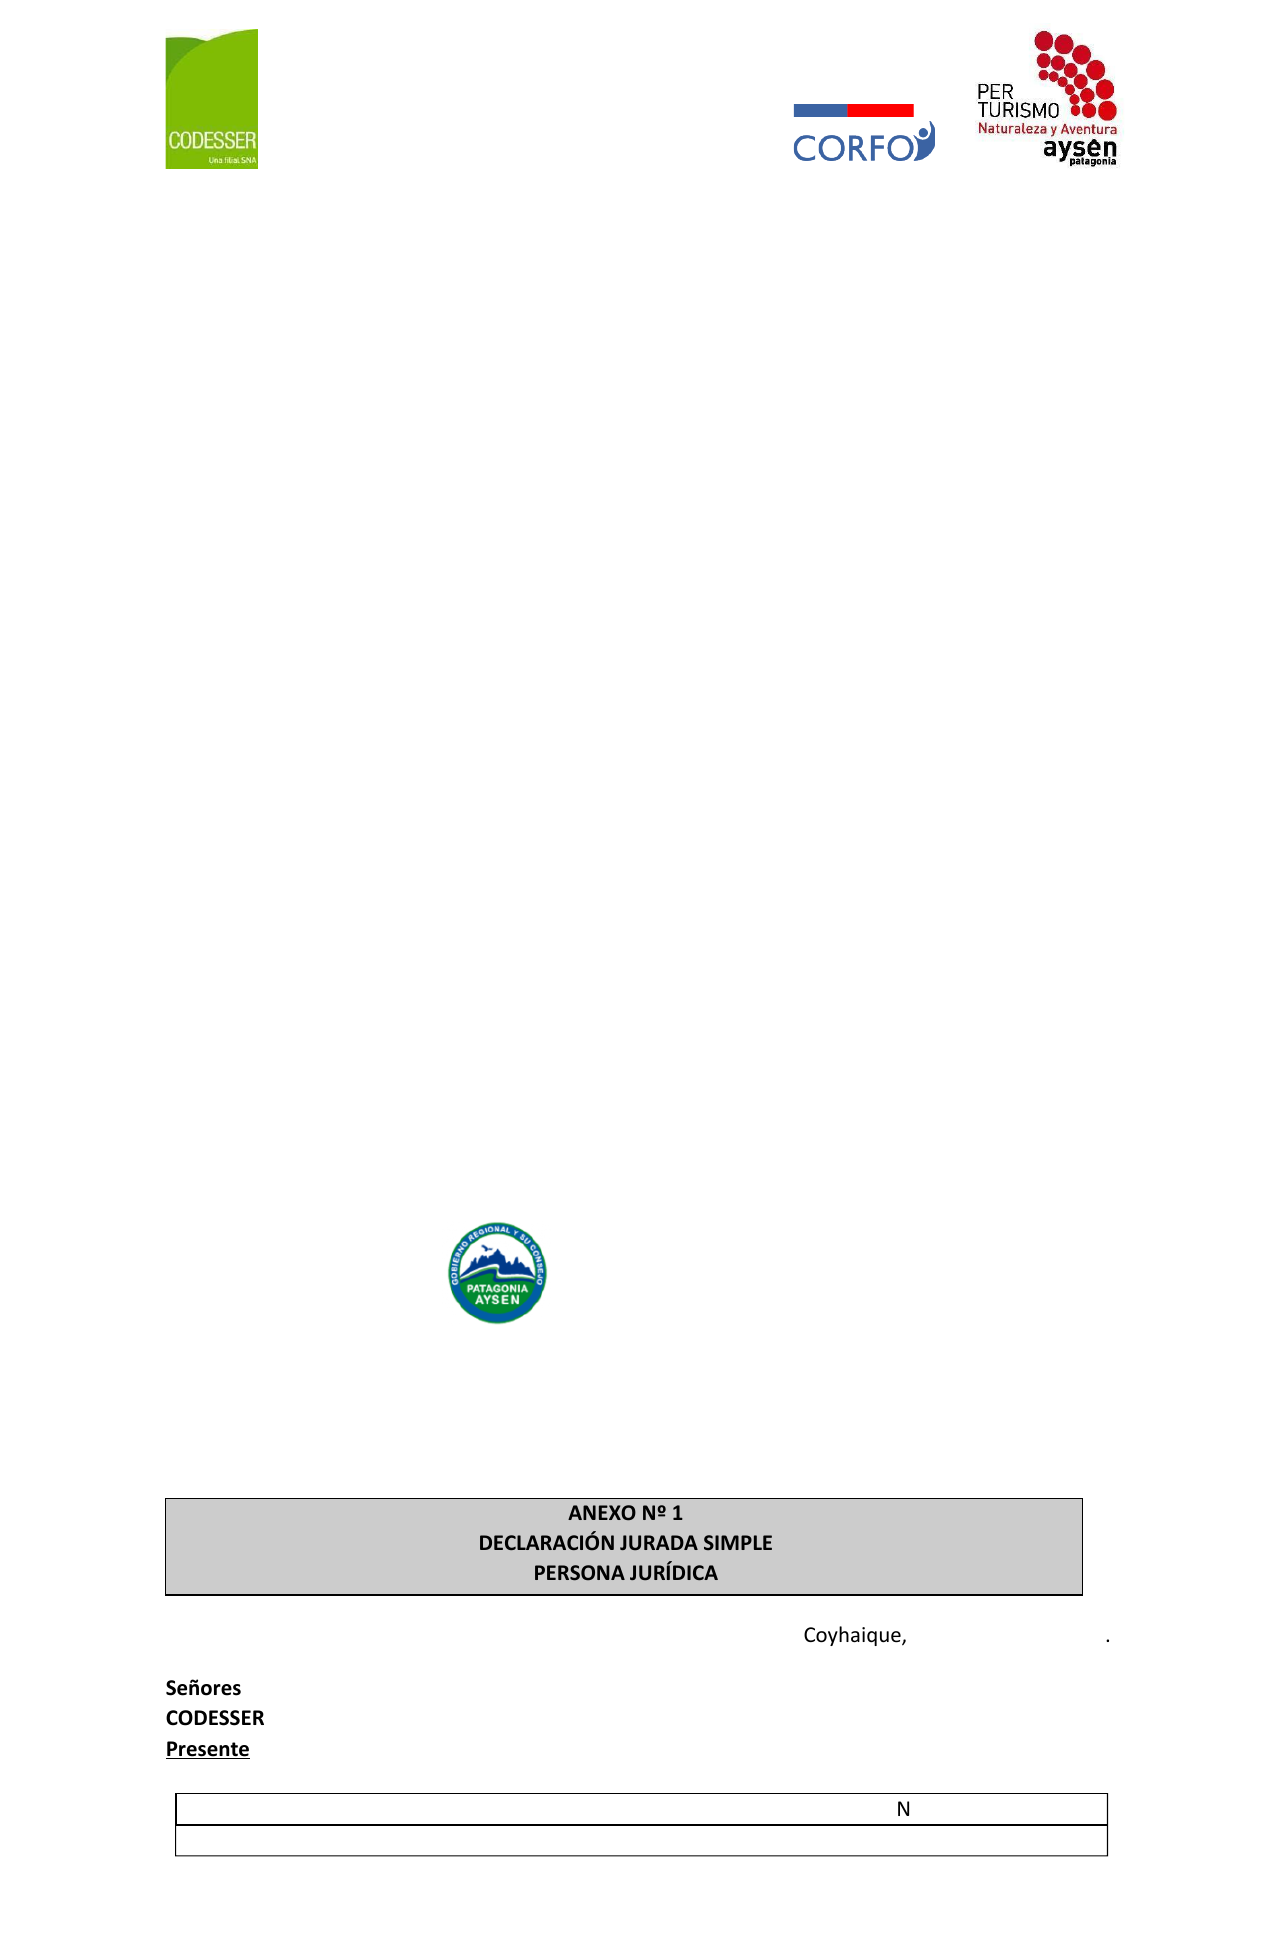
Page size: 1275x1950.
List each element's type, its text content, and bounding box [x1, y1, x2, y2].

text Coyhaique, . [142, 1620, 1111, 1648]
picture [165, 29, 258, 169]
picture [964, 23, 1125, 175]
picture [442, 1220, 551, 1326]
text Presente [166, 1734, 1123, 1762]
text Señores CODESSER [166, 1673, 289, 1731]
picture [793, 104, 935, 161]
